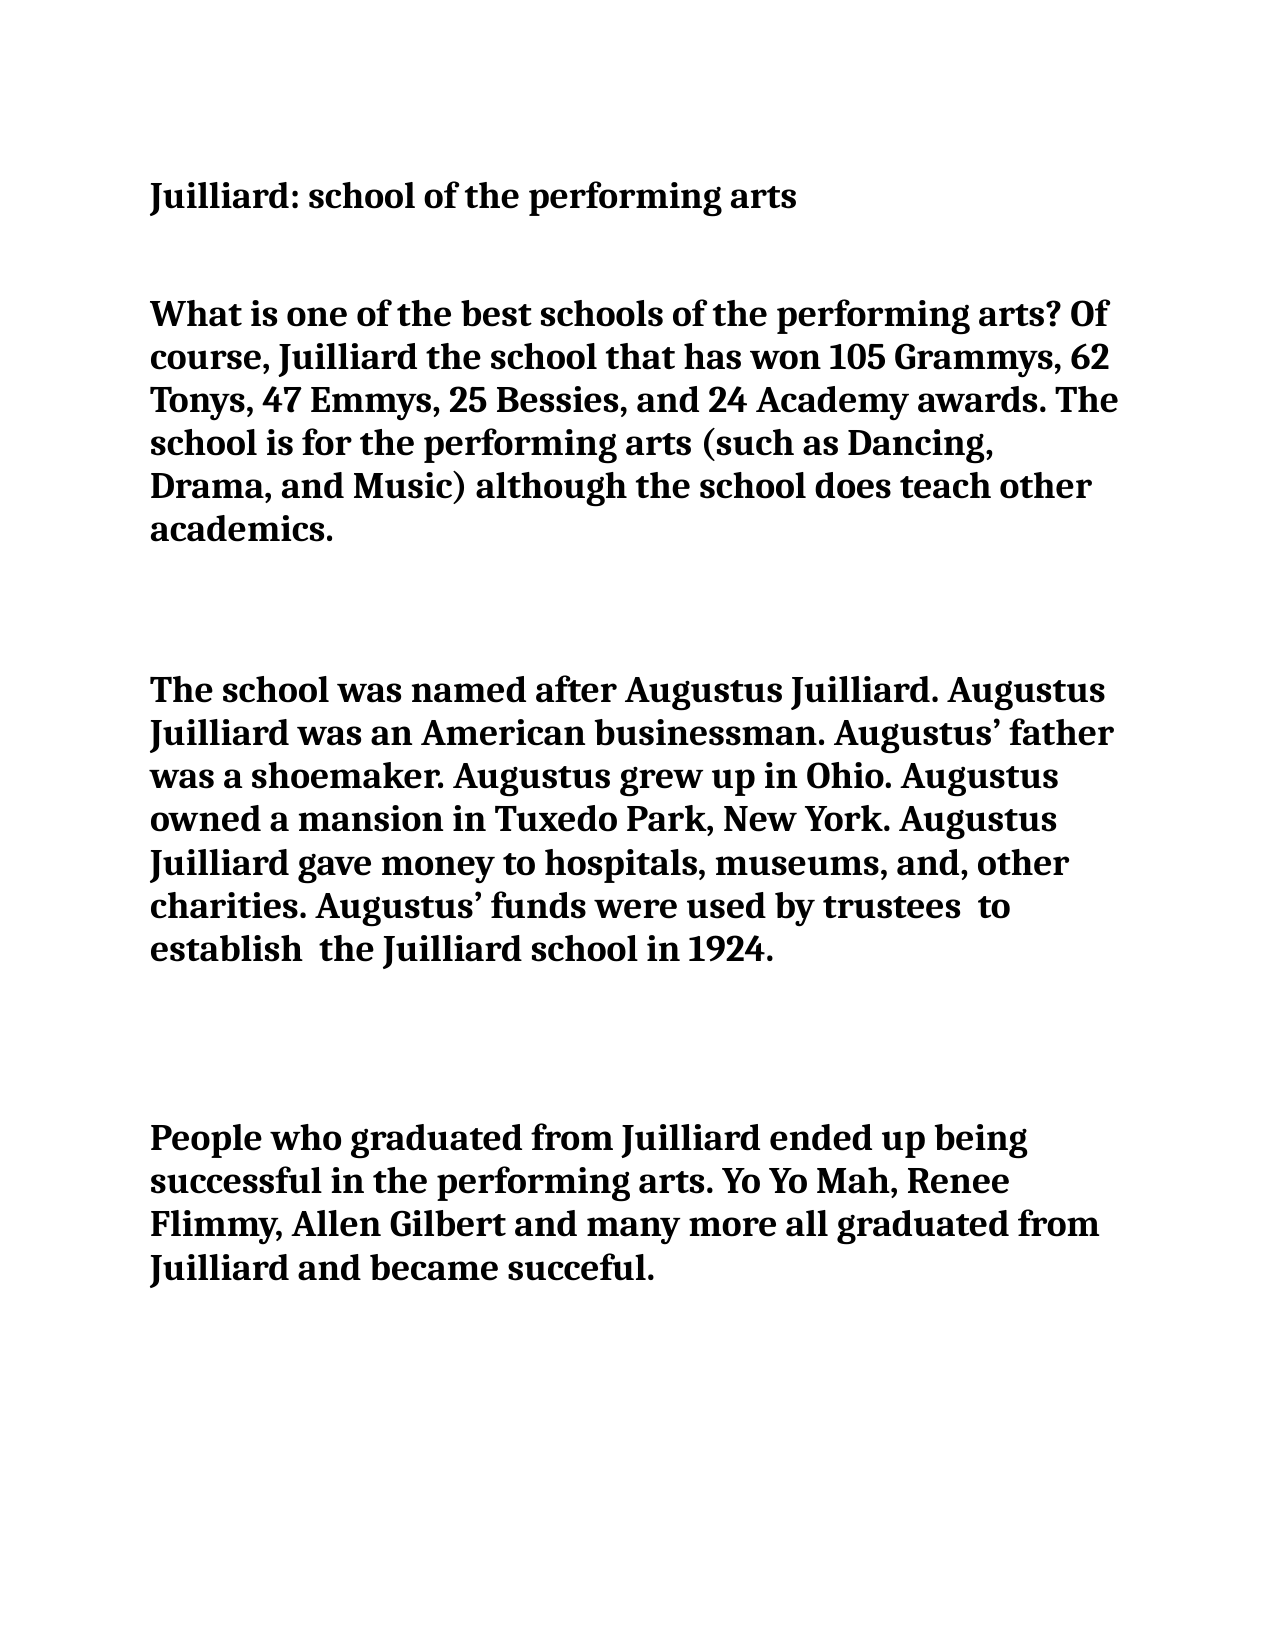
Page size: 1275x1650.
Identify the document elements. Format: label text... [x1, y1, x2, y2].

subtitle What is one of the best schools of the performing arts? Of course, Juilliard the school that has won 105 Grammys, 62 Tonys, 47 Emmys, 25 Bessies, and 24 Academy awards. The school is for the performing arts (such as Dancing, Drama, and Music) although the school does teach other academics. [150, 292, 1125, 551]
subtitle People who graduated from Juilliard ended up being successful in the performing arts. Yo Yo Mah, Renee Flimmy, Allen Gilbert and many more all graduated from Juilliard and became succeful. [150, 1117, 1125, 1289]
subtitle Juilliard: school of the performing arts [150, 175, 1125, 218]
subtitle The school was named after Augustus Juilliard. Augustus Juilliard was an American businessman. Augustus’ father was a shoemaker. Augustus grew up in Ohio. Augustus owned a mansion in Tuxedo Park, New York. Augustus Juilliard gave money to hospitals, museums, and, other charities. Augustus’ funds were used by trustees to establish the Juilliard school in 1924. [150, 669, 1125, 971]
